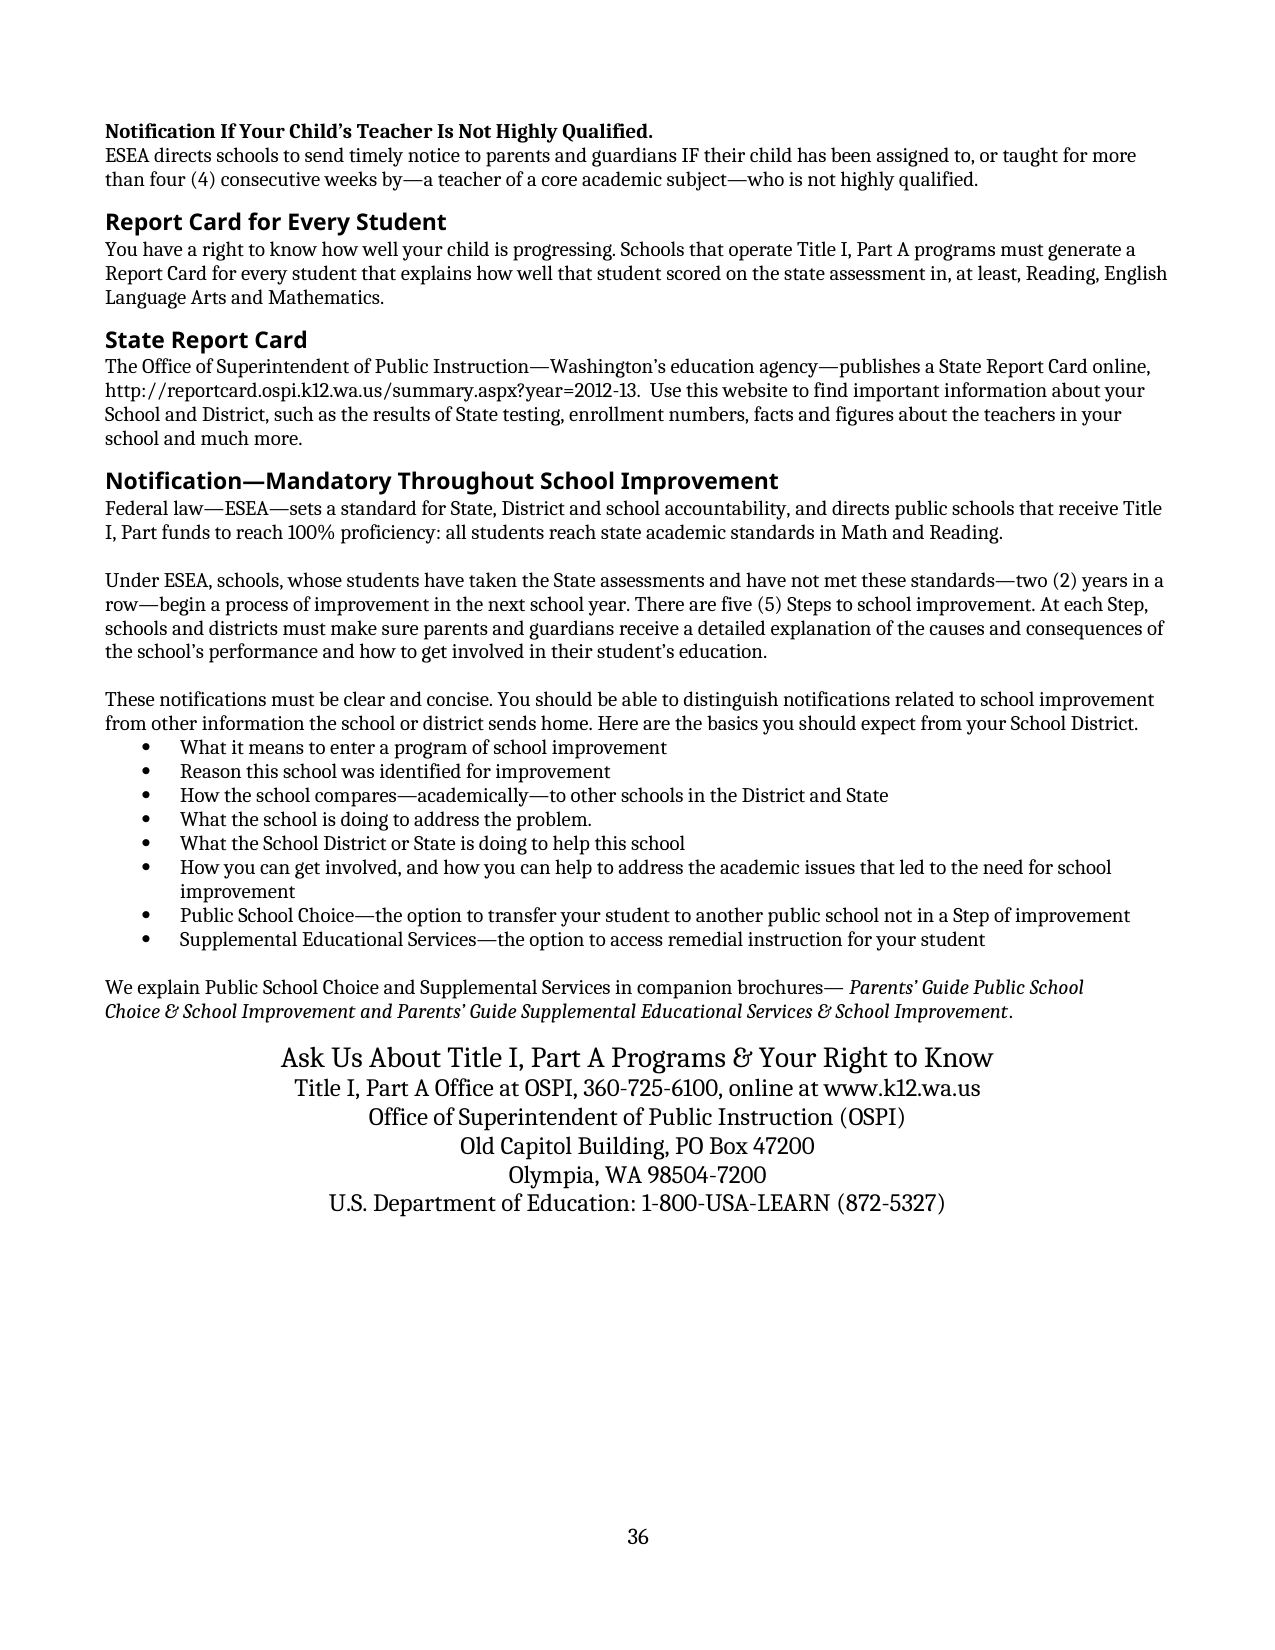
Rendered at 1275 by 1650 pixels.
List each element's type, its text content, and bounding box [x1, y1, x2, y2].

text State Report Card [105, 324, 1170, 355]
text You have a right to know how well your child is progressing. Schools that operate Title I, Part A programs must generate a Report Card for every student that explains how well that student scored on the state assessment in, at least, Reading, English Language Arts and Mathematics. [105, 237, 1170, 309]
text Office of Superintendent of Public Instruction (OSPI) Old Capitol Building, PO Box 47200 Olympia, WA 98504-7200 [105, 1103, 1170, 1189]
text Report Card for Every Student [105, 206, 1170, 237]
list What the school is doing to address the problem. [142, 808, 1170, 832]
list Reason this school was identified for improvement [142, 760, 1170, 784]
list How you can get involved, and how you can help to address the academic issues that led to the need for school improvement [142, 856, 1170, 904]
text ESEA directs schools to send timely notice to parents and guardians IF their child has been assigned to, or taught for more than four (4) consecutive weeks by—a teacher of a core academic subject—who is not highly qualified. [105, 144, 1170, 192]
text Notification—Mandatory Throughout School Improvement [105, 465, 1170, 496]
text Ask Us About Title I, Part A Programs & Your Right to Know [105, 1041, 1170, 1074]
list Supplemental Educational Services—the option to access remedial instruction for your student [142, 928, 1170, 976]
list Public School Choice—the option to transfer your student to another public school not in a Step of improvement [142, 904, 1170, 928]
text U.S. Department of Education: 1-800-USA-LEARN (872-5327) [105, 1189, 1170, 1218]
list What the School District or State is doing to help this school [142, 832, 1170, 856]
list What it means to enter a program of school improvement [142, 736, 1170, 760]
list How the school compares—academically—to other schools in the District and State [142, 784, 1170, 808]
text These notifications must be clear and concise. You should be able to distinguish notifications related to school improvement from other information the school or district sends home. Here are the basics you should expect from your School District. [105, 688, 1170, 736]
text We explain Public School Choice and Supplemental Services in companion brochures— Parents’ Guide Public School [105, 976, 1170, 1000]
text Federal law—ESEA—sets a standard for State, District and school accountability, and directs public schools that receive Title I, Part funds to reach 100% proficiency: all students reach state academic standards in Math and Reading. [105, 496, 1170, 544]
text Choice & School Improvement and Parents’ Guide Supplemental Educational Services & School Improvement. [105, 1000, 1170, 1024]
text Notification If Your Child’s Teacher Is Not Highly Qualified. [105, 120, 1170, 144]
text Under ESEA, schools, whose students have taken the State assessments and have not met these standards—two (2) years in a row—begin a process of improvement in the next school year. There are five (5) Steps to school improvement. At each Step, schools and districts must make sure parents and guardians receive a detailed explanation of the causes and consequences of the school’s performance and how to get involved in their student’s education. [105, 568, 1170, 664]
text The Office of Superintendent of Public Instruction—Washington’s education agency—publishes a State Report Card online, http://reportcard.ospi.k12.wa.us/summary.aspx?year=2012-13. Use this website to find important information about your School and District, such as the results of State testing, enrollment numbers, facts and figures about the teachers in your school and much more. [105, 355, 1170, 451]
text Title I, Part A Office at OSPI, 360-725-6100, online at www.k12.wa.us [105, 1074, 1170, 1103]
